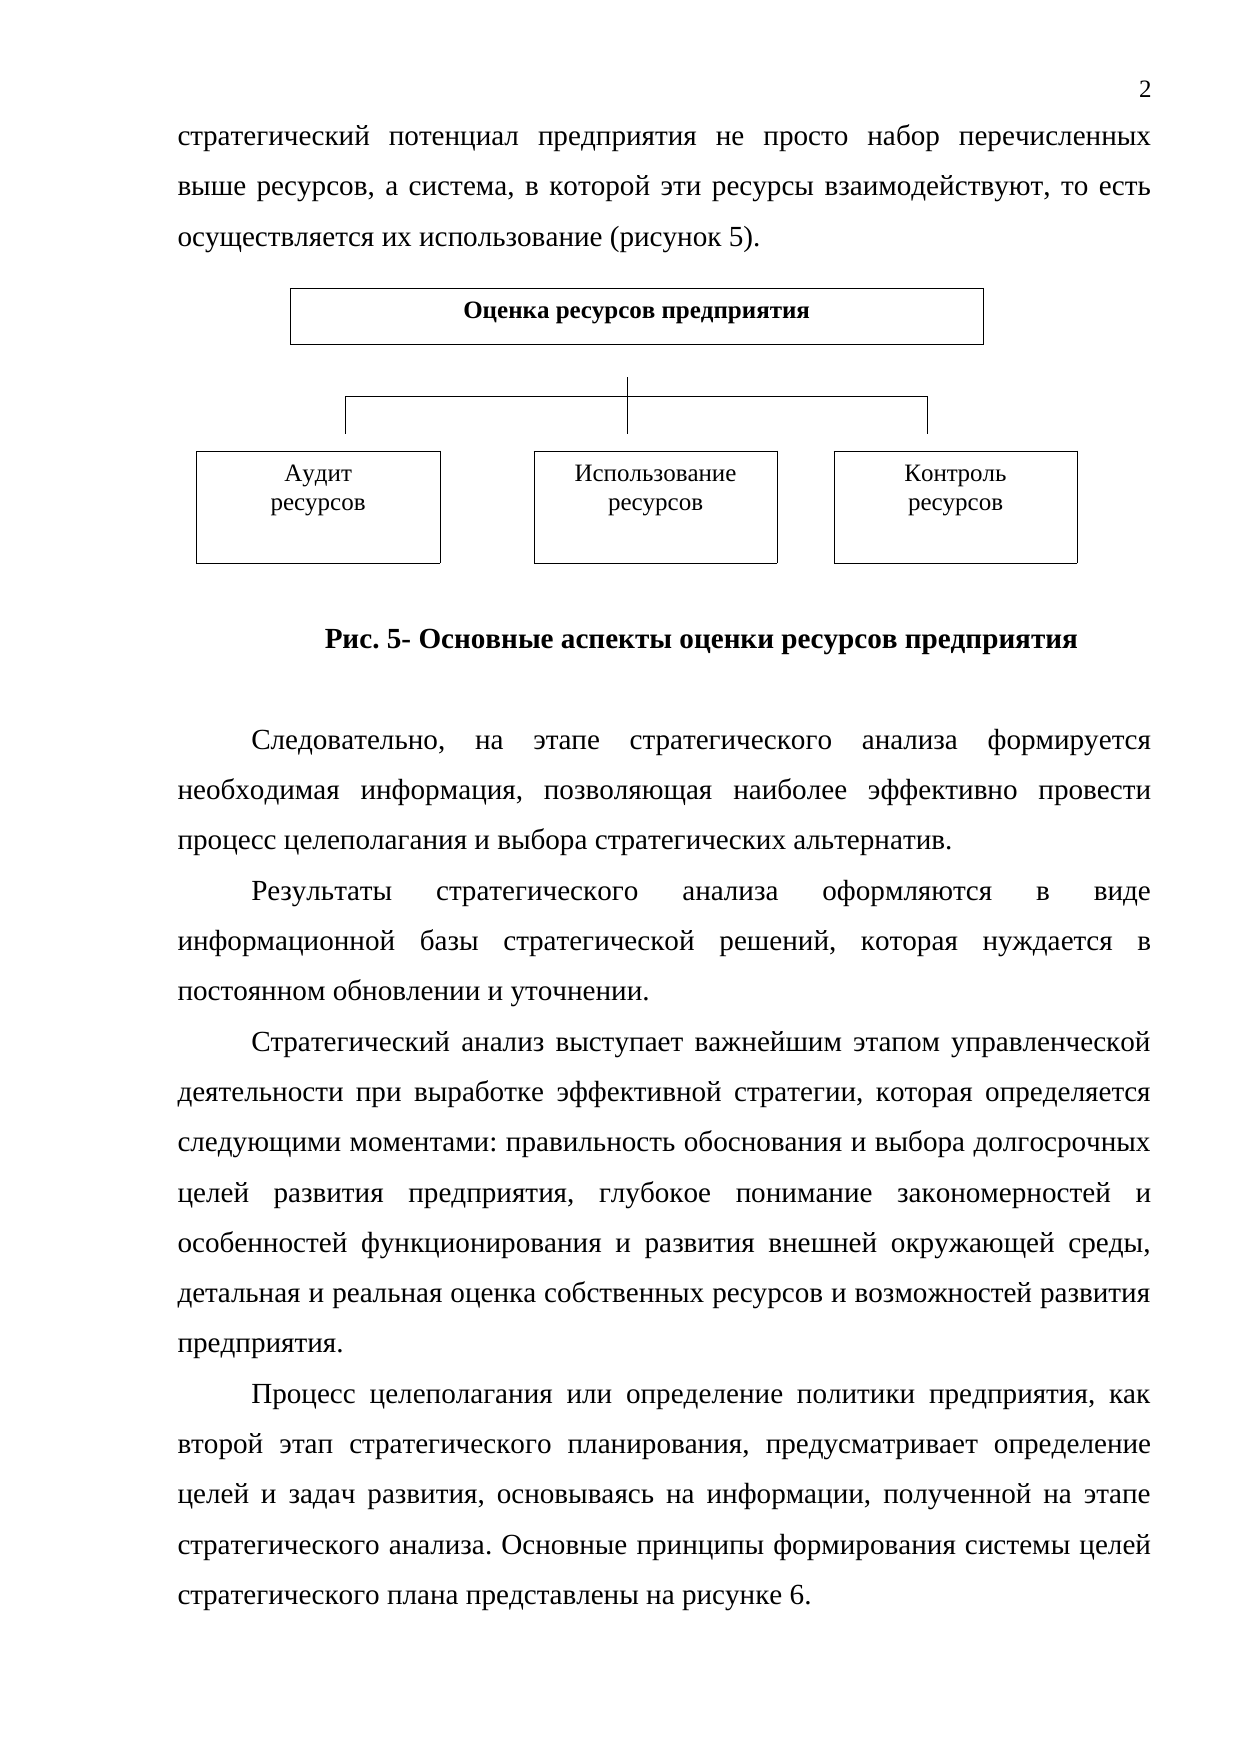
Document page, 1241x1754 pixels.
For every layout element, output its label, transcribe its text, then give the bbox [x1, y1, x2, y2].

text Рис. 5- Основные аспекты оценки ресурсов предприятия [177, 621, 1152, 655]
text Стратегический анализ выступает важнейшим этапом управленческой деятельности при выработке эффективной стратегии, которая определяется следующими моментами: правильность обоснования и выбора долгосрочных целей развития предприятия, глубокое понимание закономерностей и особенностей функционирования и развития внешней окружающей среды, детальная и реальная оценка собственных ресурсов и возможностей развития предприятия. [177, 1024, 1152, 1359]
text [177, 118, 1152, 252]
text Следовательно, на этапе стратегического анализа формируется необходимая информация, позволяющая наиболее эффективно провести процесс целеполагания и выбора стратегических альтернатив. [177, 722, 1152, 856]
text Процесс целеполагания или определение политики предприятия, как второй этап стратегического планирования, предусматривает определение целей и задач развития, основываясь на информации, полученной на этапе стратегического анализа. Основные принципы формирования системы целей стратегического плана представлены на рисунке 6. [177, 1376, 1152, 1611]
text Результаты стратегического анализа оформляются в виде информационной базы стратегической решений, которая нуждается в постоянном обновлении и уточнении. [177, 873, 1152, 1007]
